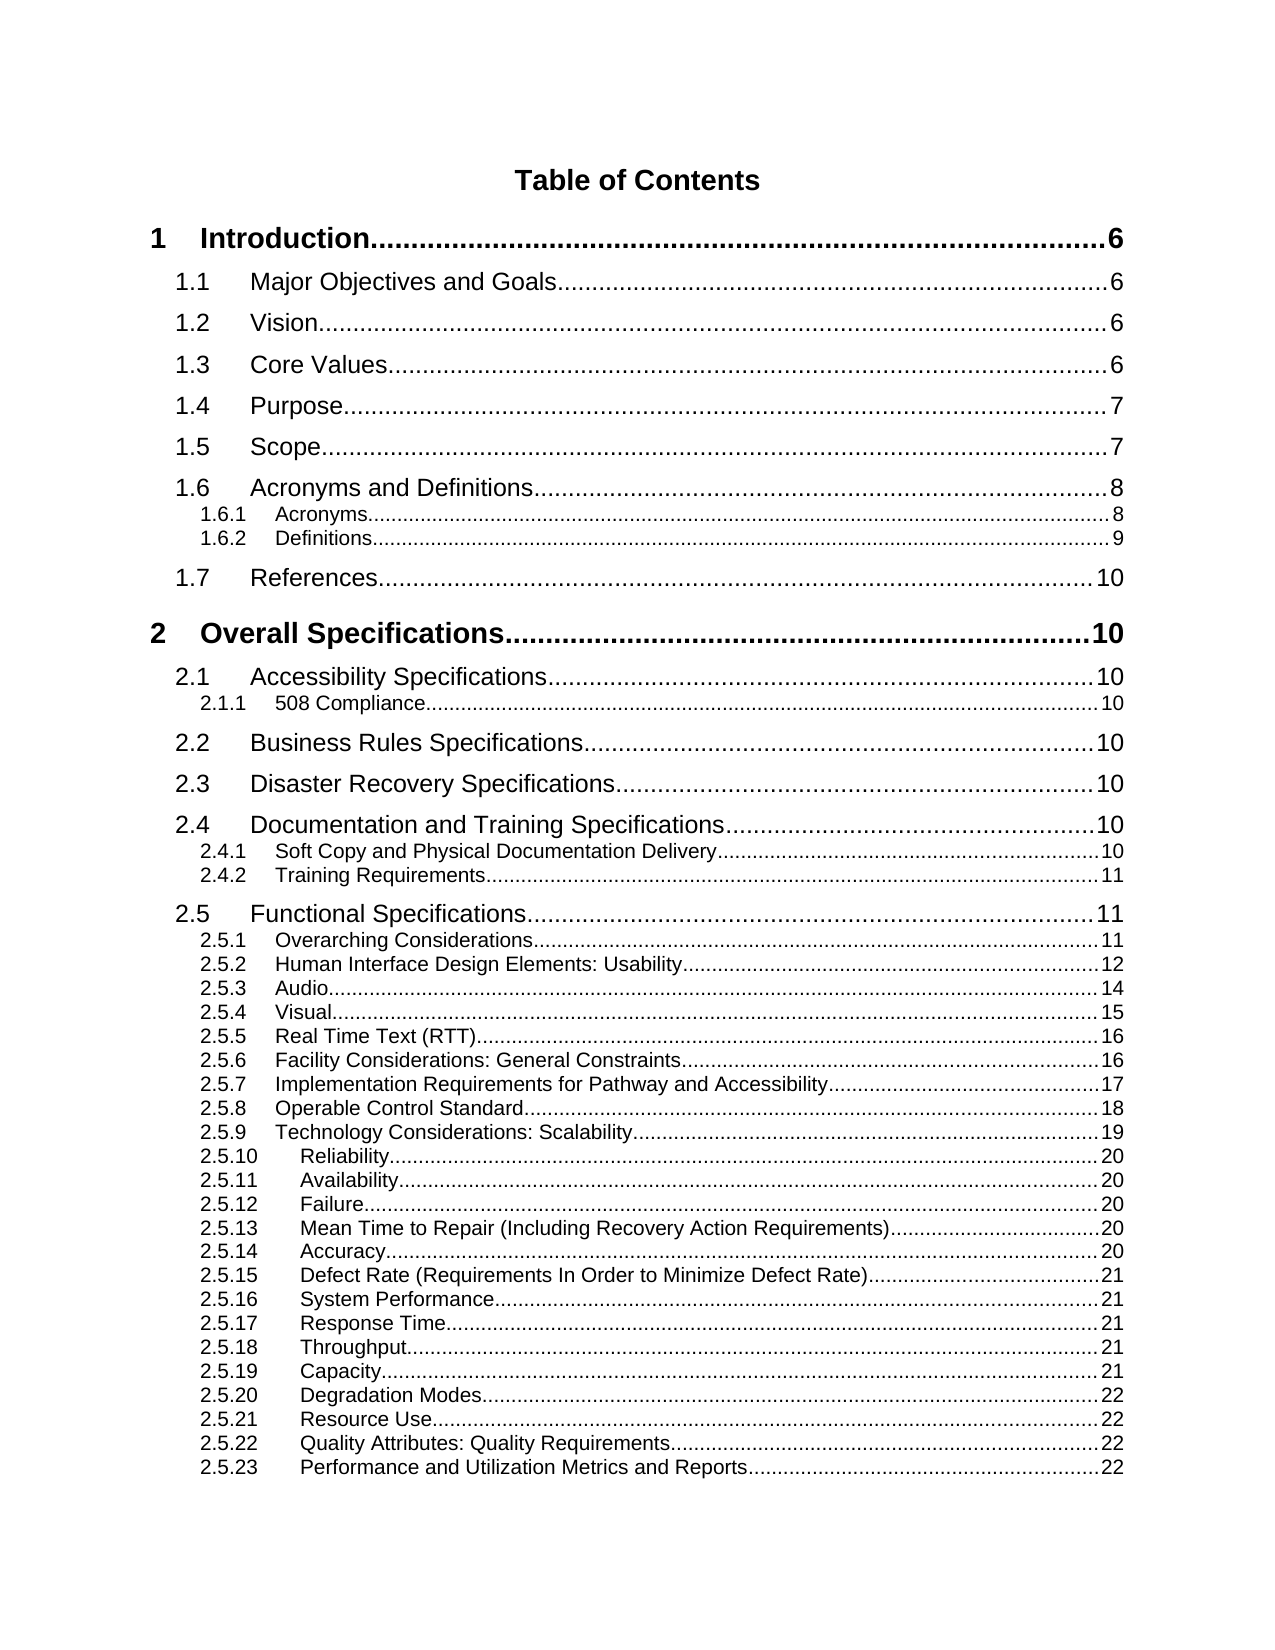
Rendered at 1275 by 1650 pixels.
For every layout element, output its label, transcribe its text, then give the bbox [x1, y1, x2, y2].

text 2.5.9 Technology Considerations: Scalability 19 [200, 1119, 1125, 1143]
text 2.5.6 Facility Considerations: General Constraints 16 [200, 1048, 1125, 1072]
text 2.5.5 Real Time Text (RTT) 16 [200, 1024, 1125, 1048]
text 2.3 Disaster Recovery Specifications 10 [175, 769, 1125, 797]
text 2.5.10 Reliability 20 [200, 1143, 1125, 1167]
text 2.4.2 Training Requirements 11 [200, 863, 1125, 887]
text 2.5.20 Degradation Modes 22 [200, 1383, 1125, 1407]
text 2.5.8 Operable Control Standard 18 [200, 1096, 1125, 1119]
text 2.5.23 Performance and Utilization Metrics and Reports 22 [200, 1455, 1125, 1479]
text 2.1 Accessibility Specifications 10 [175, 662, 1125, 691]
text 1.3 Core Values 6 [175, 349, 1125, 378]
text 2.5.1 Overarching Considerations 11 [200, 928, 1125, 952]
title Table of Contents [150, 162, 1125, 196]
text 2.2 Business Rules Specifications 10 [175, 727, 1125, 756]
text 2.5.22 Quality Attributes: Quality Requirements 22 [200, 1431, 1125, 1455]
text 2.5.16 System Performance 21 [200, 1287, 1125, 1311]
text 2.5.13 Mean Time to Repair (Including Recovery Action Requirements) 20 [200, 1215, 1125, 1239]
text 2.5.19 Capacity 21 [200, 1359, 1125, 1383]
text 1.1 Major Objectives and Goals 6 [175, 267, 1125, 296]
text 1.4 Purpose 7 [175, 391, 1125, 419]
text 1.7 References 10 [175, 562, 1125, 591]
text 1 Introduction 6 [150, 221, 1125, 254]
text 2.5.12 Failure 20 [200, 1191, 1125, 1215]
text 2.5.3 Audio 14 [200, 976, 1125, 1000]
text 2.5.7 Implementation Requirements for Pathway and Accessibility 17 [200, 1072, 1125, 1096]
text 2.5.17 Response Time 21 [200, 1311, 1125, 1335]
text 2.5.15 Defect Rate (Requirements In Order to Minimize Defect Rate) 21 [200, 1263, 1125, 1287]
text 2 Overall Specifications 10 [150, 616, 1125, 650]
text 2.4.1 Soft Copy and Physical Documentation Delivery 10 [200, 839, 1125, 863]
text 2.5.18 Throughput 21 [200, 1335, 1125, 1359]
text 2.5 Functional Specifications 11 [175, 899, 1125, 928]
text 1.5 Scope 7 [175, 432, 1125, 461]
text 2.5.21 Resource Use 22 [200, 1407, 1125, 1431]
text 2.5.4 Visual 15 [200, 1000, 1125, 1024]
text 2.5.11 Availability 20 [200, 1167, 1125, 1191]
text 2.5.2 Human Interface Design Elements: Usability 12 [200, 952, 1125, 976]
text 2.5.14 Accuracy 20 [200, 1239, 1125, 1263]
text 2.4 Documentation and Training Specifications 10 [175, 810, 1125, 839]
text 1.6 Acronyms and Definitions 8 [175, 473, 1125, 502]
text 1.2 Vision 6 [175, 308, 1125, 337]
text 1.6.2 Definitions 9 [200, 526, 1125, 550]
text 2.1.1 508 Compliance 10 [200, 691, 1125, 715]
text 1.6.1 Acronyms 8 [200, 502, 1125, 526]
